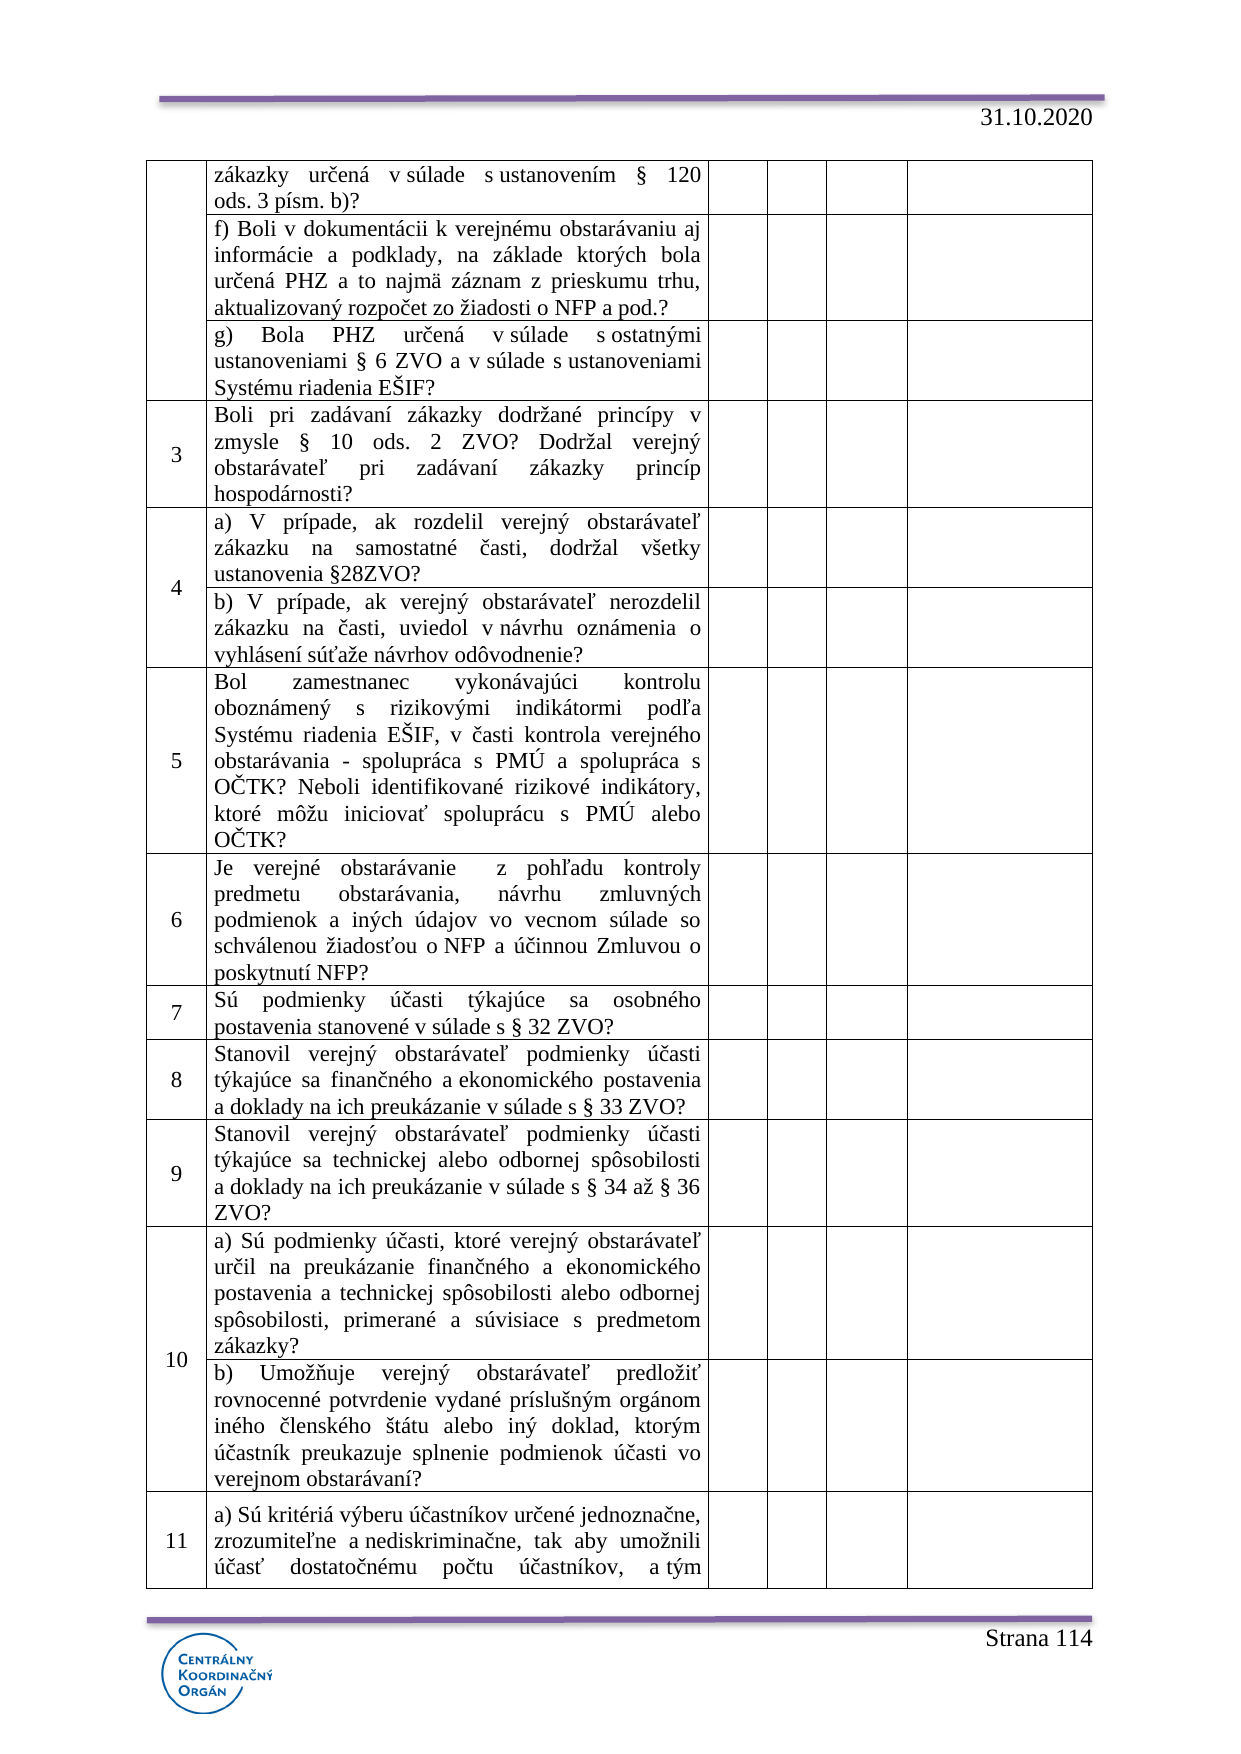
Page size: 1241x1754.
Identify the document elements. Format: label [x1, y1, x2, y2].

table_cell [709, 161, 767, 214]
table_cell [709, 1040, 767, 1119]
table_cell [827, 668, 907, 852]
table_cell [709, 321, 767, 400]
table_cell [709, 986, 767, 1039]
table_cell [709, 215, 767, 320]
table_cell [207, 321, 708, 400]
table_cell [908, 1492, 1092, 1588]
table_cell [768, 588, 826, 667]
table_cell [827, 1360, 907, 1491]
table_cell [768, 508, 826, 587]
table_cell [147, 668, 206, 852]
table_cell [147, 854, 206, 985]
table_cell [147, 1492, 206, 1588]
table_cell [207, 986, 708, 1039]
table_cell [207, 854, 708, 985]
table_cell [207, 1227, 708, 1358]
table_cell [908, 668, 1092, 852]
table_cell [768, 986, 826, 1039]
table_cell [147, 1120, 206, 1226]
picture [159, 1631, 272, 1713]
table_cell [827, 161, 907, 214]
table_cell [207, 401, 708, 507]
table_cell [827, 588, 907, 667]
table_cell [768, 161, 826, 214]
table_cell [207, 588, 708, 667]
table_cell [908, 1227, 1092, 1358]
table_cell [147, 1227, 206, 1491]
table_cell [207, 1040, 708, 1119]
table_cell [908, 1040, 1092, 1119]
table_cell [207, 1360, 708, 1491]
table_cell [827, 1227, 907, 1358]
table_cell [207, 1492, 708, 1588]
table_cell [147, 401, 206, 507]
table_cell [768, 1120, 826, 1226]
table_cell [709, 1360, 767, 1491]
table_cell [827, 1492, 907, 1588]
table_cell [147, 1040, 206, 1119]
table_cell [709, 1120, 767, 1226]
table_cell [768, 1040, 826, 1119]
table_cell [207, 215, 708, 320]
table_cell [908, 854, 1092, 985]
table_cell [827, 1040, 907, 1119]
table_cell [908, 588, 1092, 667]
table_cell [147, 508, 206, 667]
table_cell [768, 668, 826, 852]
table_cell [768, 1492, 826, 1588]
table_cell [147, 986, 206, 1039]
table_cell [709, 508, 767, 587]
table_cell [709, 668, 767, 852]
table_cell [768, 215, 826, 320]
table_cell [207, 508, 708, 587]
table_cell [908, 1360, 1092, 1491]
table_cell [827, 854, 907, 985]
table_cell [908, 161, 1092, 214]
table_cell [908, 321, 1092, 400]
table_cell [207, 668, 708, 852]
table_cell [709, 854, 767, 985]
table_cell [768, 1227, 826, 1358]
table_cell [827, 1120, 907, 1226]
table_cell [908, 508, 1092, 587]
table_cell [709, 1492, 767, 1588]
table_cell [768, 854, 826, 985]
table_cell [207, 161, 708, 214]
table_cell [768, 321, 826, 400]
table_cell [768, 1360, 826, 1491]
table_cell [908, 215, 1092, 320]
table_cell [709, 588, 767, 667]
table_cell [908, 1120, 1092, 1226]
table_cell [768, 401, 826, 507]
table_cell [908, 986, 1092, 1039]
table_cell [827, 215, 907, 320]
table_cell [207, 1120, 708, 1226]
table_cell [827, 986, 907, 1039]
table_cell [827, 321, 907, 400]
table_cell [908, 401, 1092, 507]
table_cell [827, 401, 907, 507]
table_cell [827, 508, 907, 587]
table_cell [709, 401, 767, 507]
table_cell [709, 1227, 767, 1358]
